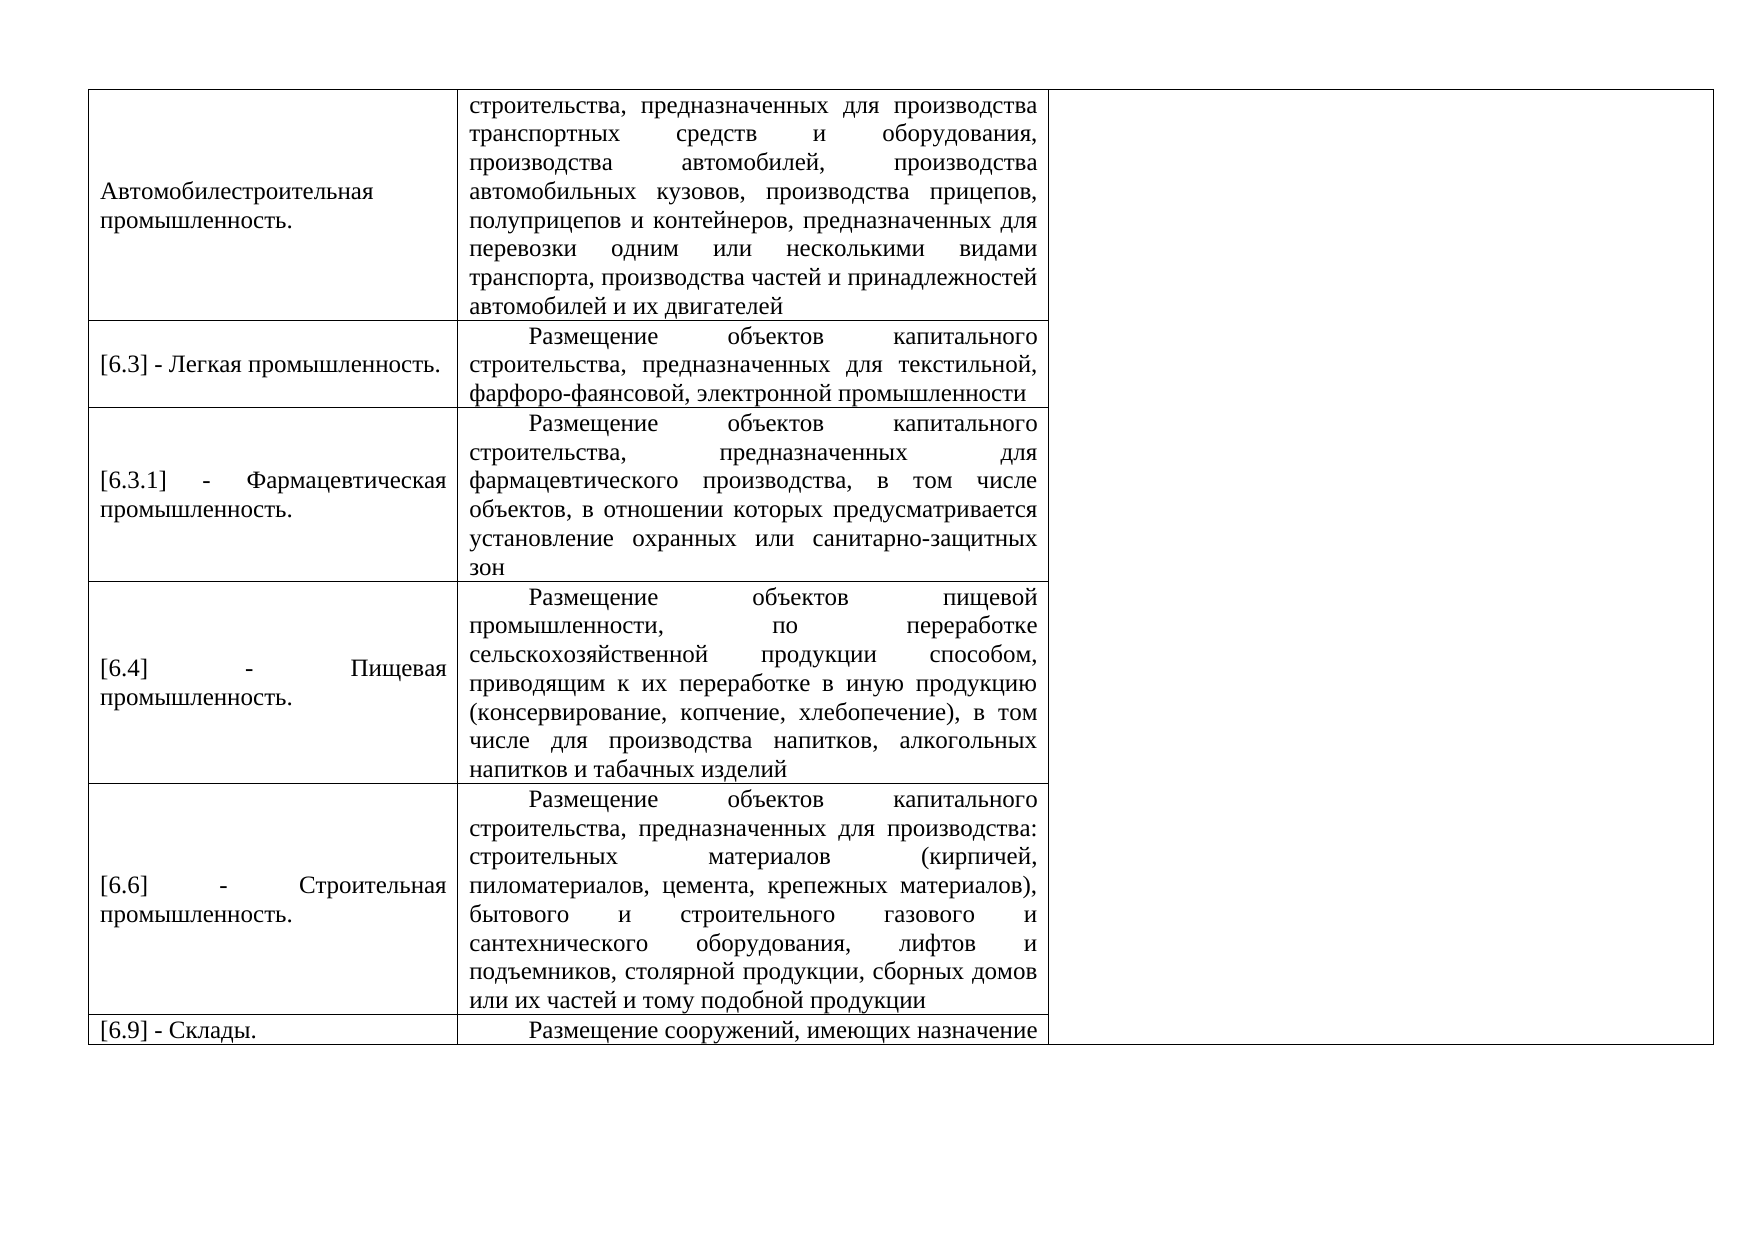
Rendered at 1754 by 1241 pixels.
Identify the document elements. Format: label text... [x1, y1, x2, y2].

table_cell [6.3.1] - Фармацевтическая промышленность. [89, 408, 457, 581]
table_cell [6.4] - Пищевая промышленность. [89, 582, 457, 783]
table_cell Размещение объектов капитального строительства, предназначенных для производства: строительных материалов (кирпичей, пиломатериалов, цемента, крепежных материалов), бытового и строительного газового и сантехнического оборудования, лифтов и подъемников, столярной продукции, сборных домов или их частей и тому подобной продукции [458, 784, 1048, 1014]
table_cell Размещение объектов капитального строительства, предназначенных для текстильной, фарфоро-фаянсовой, электронной промышленности [458, 321, 1048, 407]
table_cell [458, 1015, 1048, 1044]
table_cell [6.6] - Строительная промышленность. [89, 784, 457, 1014]
table_cell [6.3] - Легкая промышленность. [89, 321, 457, 407]
table_cell [6.9] - Склады. [89, 1015, 457, 1044]
table_cell Размещение объектов капитального строительства, предназначенных для фармацевтического производства, в том числе объектов, в отношении которых предусматривается установление охранных или санитарно-защитных зон [458, 408, 1048, 581]
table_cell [89, 90, 457, 320]
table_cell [458, 90, 1048, 320]
table_cell Размещение объектов пищевой промышленности, по переработке сельскохозяйственной продукции способом, приводящим к их переработке в иную продукцию (консервирование, копчение, хлебопечение), в том числе для производства напитков, алкогольных напитков и табачных изделий [458, 582, 1048, 783]
